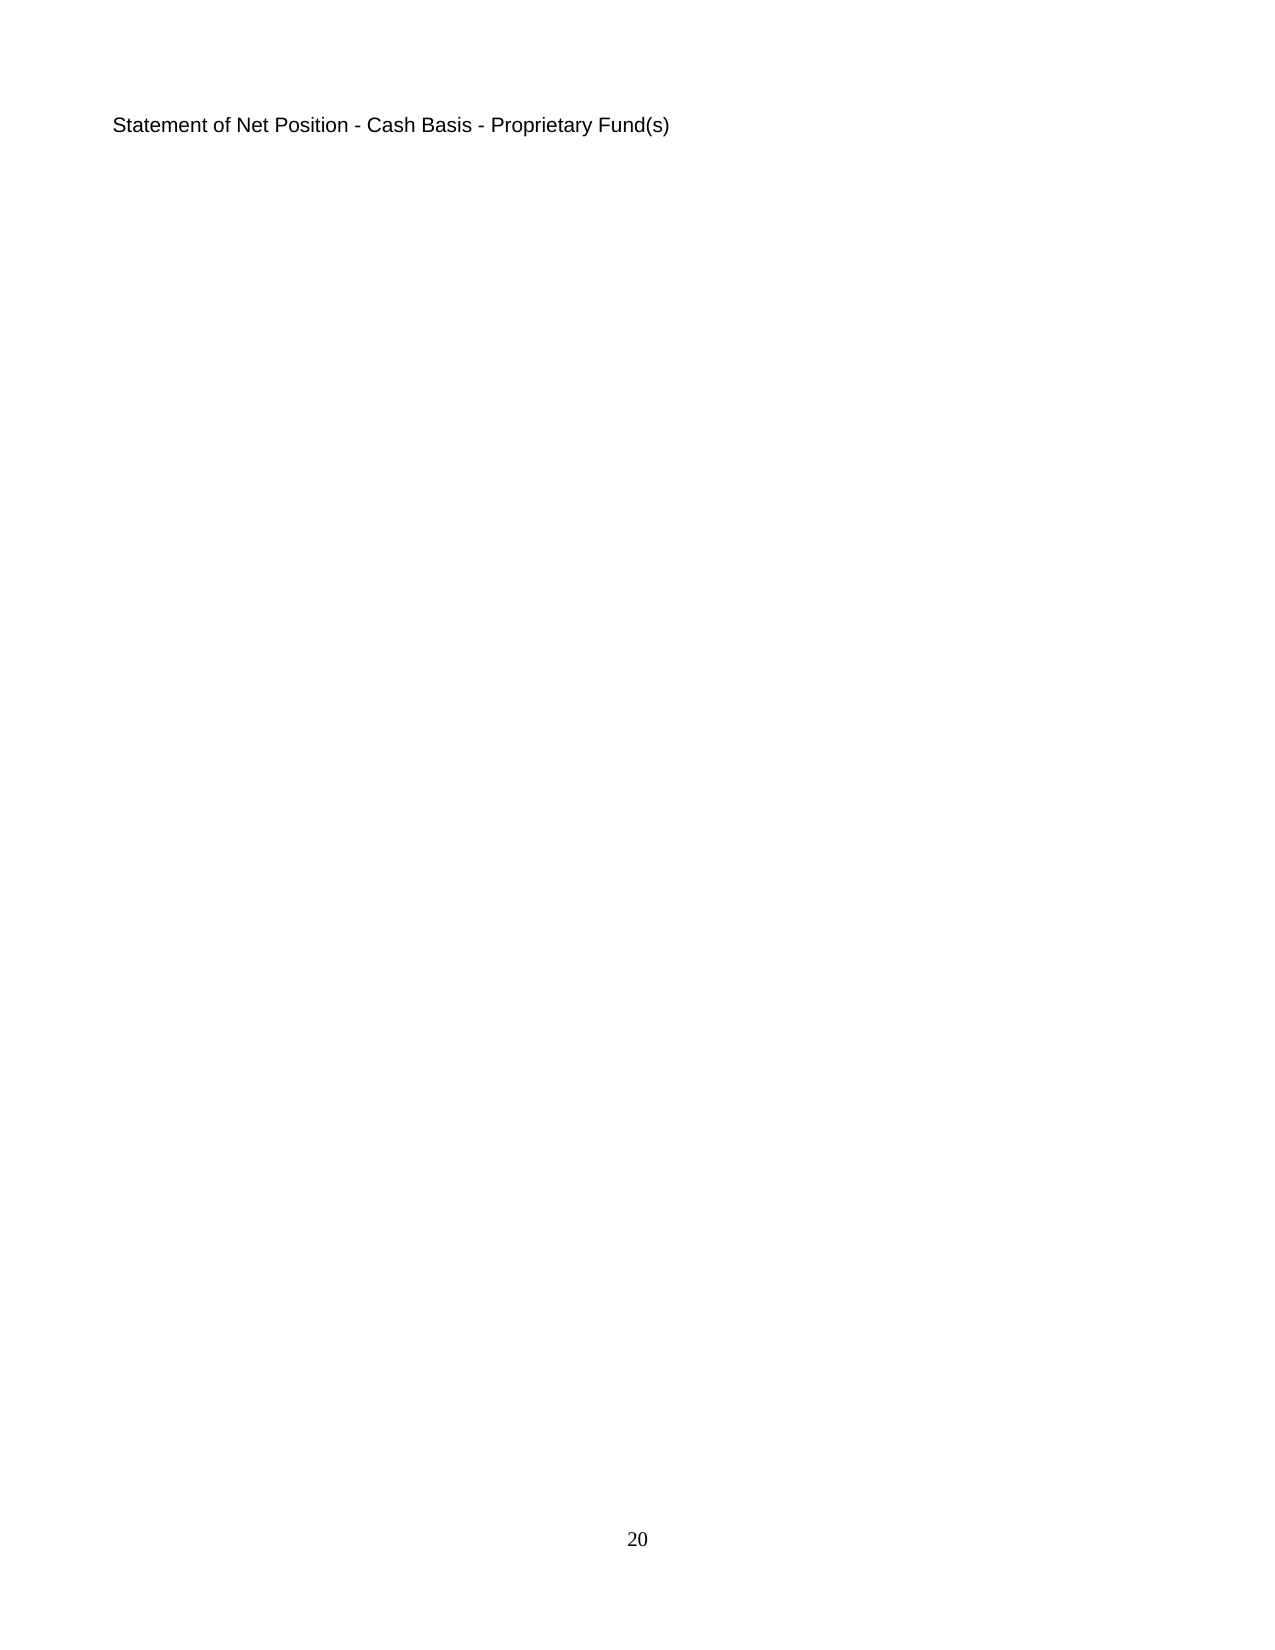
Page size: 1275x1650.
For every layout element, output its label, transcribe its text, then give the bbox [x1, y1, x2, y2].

subtitle Statement of Net Position - Cash Basis - Proprietary Fund(s) [112, 112, 1162, 136]
